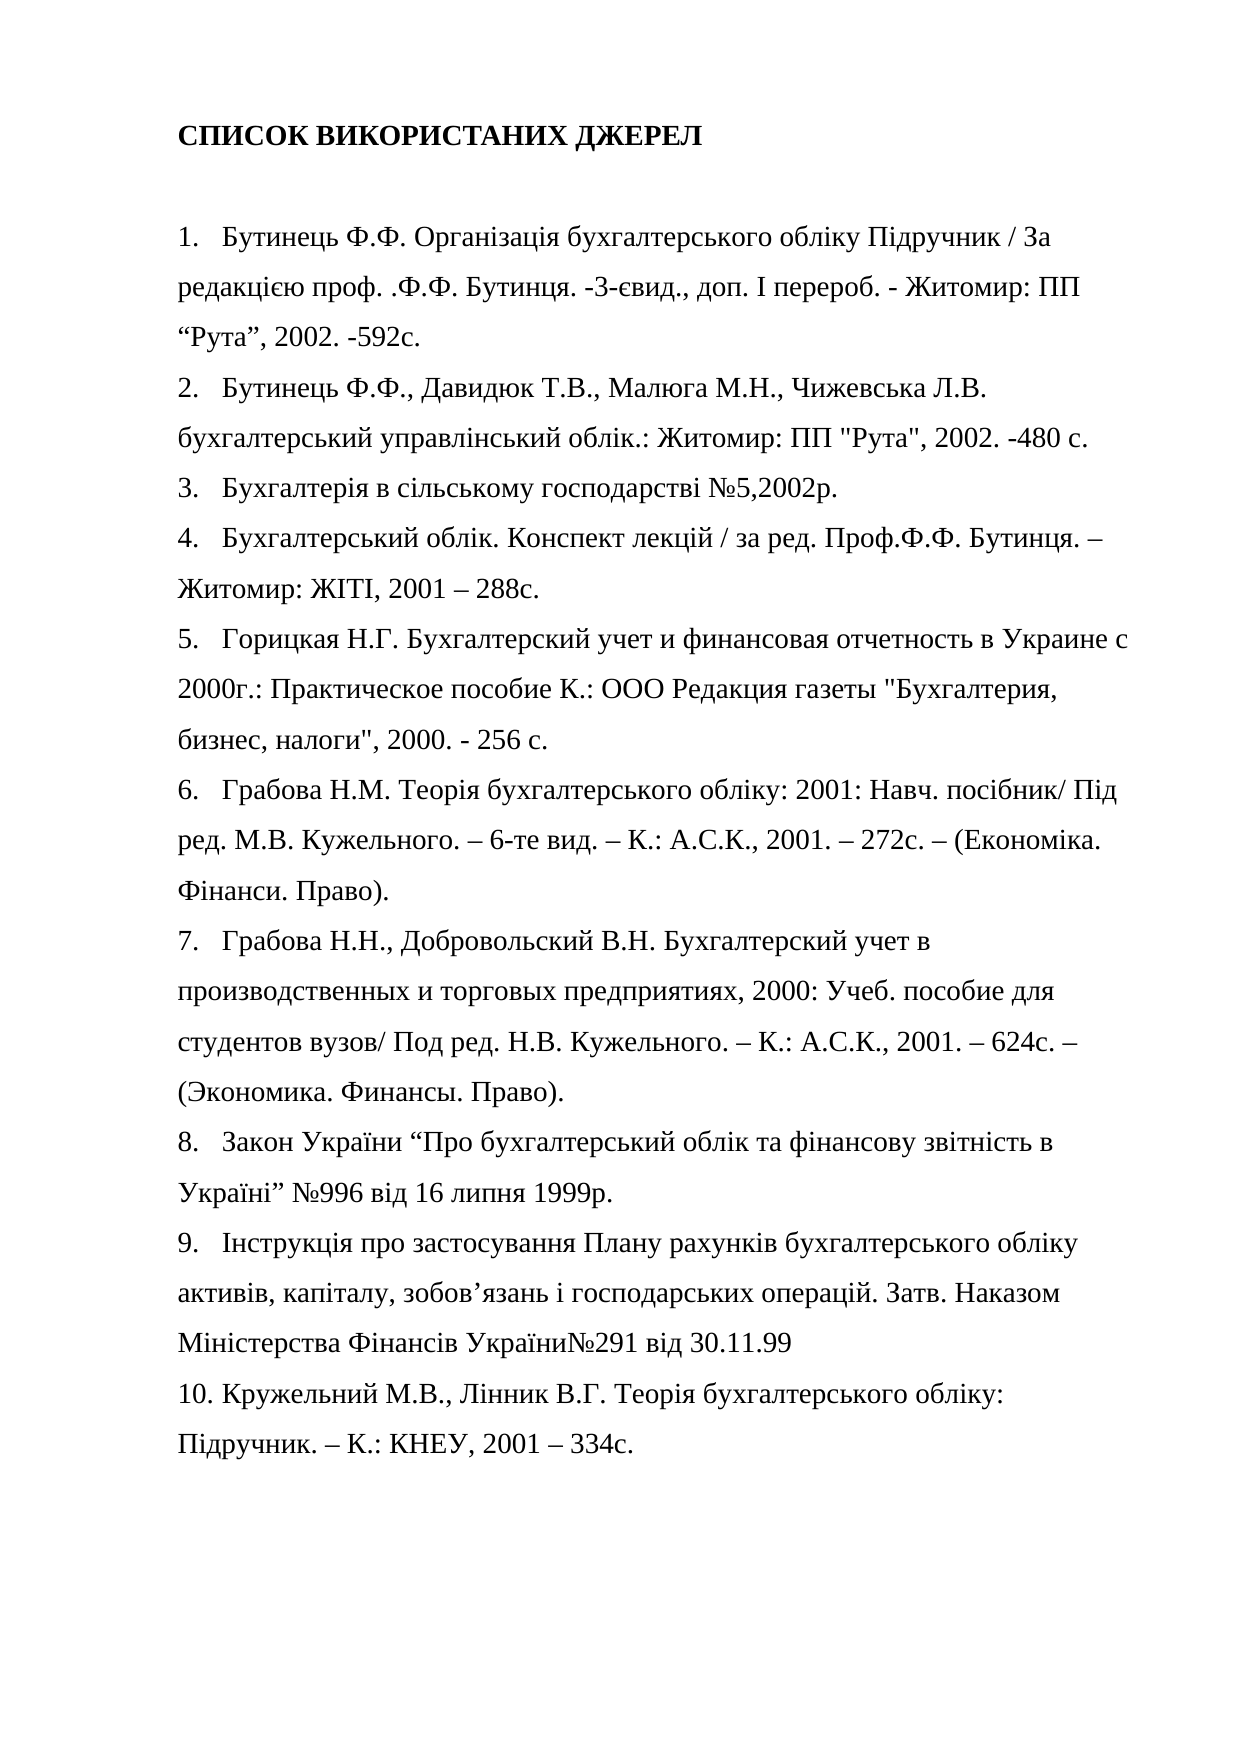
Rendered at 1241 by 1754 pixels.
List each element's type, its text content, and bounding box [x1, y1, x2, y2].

text Бухгалтерія в сільському господарстві №5,2002р. [177, 470, 1152, 504]
text Бутинець Ф.Ф., Давидюк Т.В., Малюга М.Н., Чижевська Л.В. бухгалтерський управлінський облік.: Житомир: ПП "Рута", 2002. -480 с. [177, 370, 1152, 453]
text СПИСОК ВИКОРИСТАНИХ ДЖЕРЕЛ [177, 118, 1152, 152]
text Грабова Н.Н., Добровольский В.Н. Бухгалтерский учет в производственных и торговых предприятиях, 2000: Учеб. пособие для студентов вузов/ Под ред. Н.В. Кужельного. – К.: А.С.К., 2001. – 624с. – (Экономика. Финансы. Право). [177, 923, 1152, 1108]
text Інструкція про застосування Плану рахунків бухгалтерського обліку активів, капіталу, зобов’язань і господарських операцій. Затв. Наказом Міністерства Фінансів України№291 від 30.11.99 [177, 1225, 1152, 1359]
text Горицкая Н.Г. Бухгалтерский учет и финансовая отчетность в Украине с 2000г.: Практическое пособие К.: ООО Редакция газеты "Бухгалтерия, бизнес, налоги", 2000. - 256 с. [177, 621, 1152, 755]
text Грабова Н.М. Теорія бухгалтерського обліку: 2001: Навч. посібник/ Під ред. М.В. Кужельного. – 6-те вид. – К.: А.С.К., 2001. – 272с. – (Економіка. Фінанси. Право). [177, 772, 1152, 906]
text Закон України “Про бухгалтерський облік та фінансову звітність в Україні” №996 від 16 липня 1999р. [177, 1124, 1152, 1208]
text Кружельний М.В., Лінник В.Г. Теорія бухгалтерського обліку: Підручник. – К.: КНЕУ, 2001 – 334с. [177, 1376, 1152, 1460]
text Бухгалтерський облік. Конспект лекцій / за ред. Проф.Ф.Ф. Бутинця. – Житомир: ЖІТІ, 2001 – 288с. [177, 521, 1152, 604]
text Бутинець Ф.Ф. Організація бухгалтерського обліку Підручник / За редакцією проф. .Ф.Ф. Бутинця. -3-євид., доп. І перероб. - Житомир: ПП “Рута”, 2002. -592с. [177, 219, 1152, 353]
